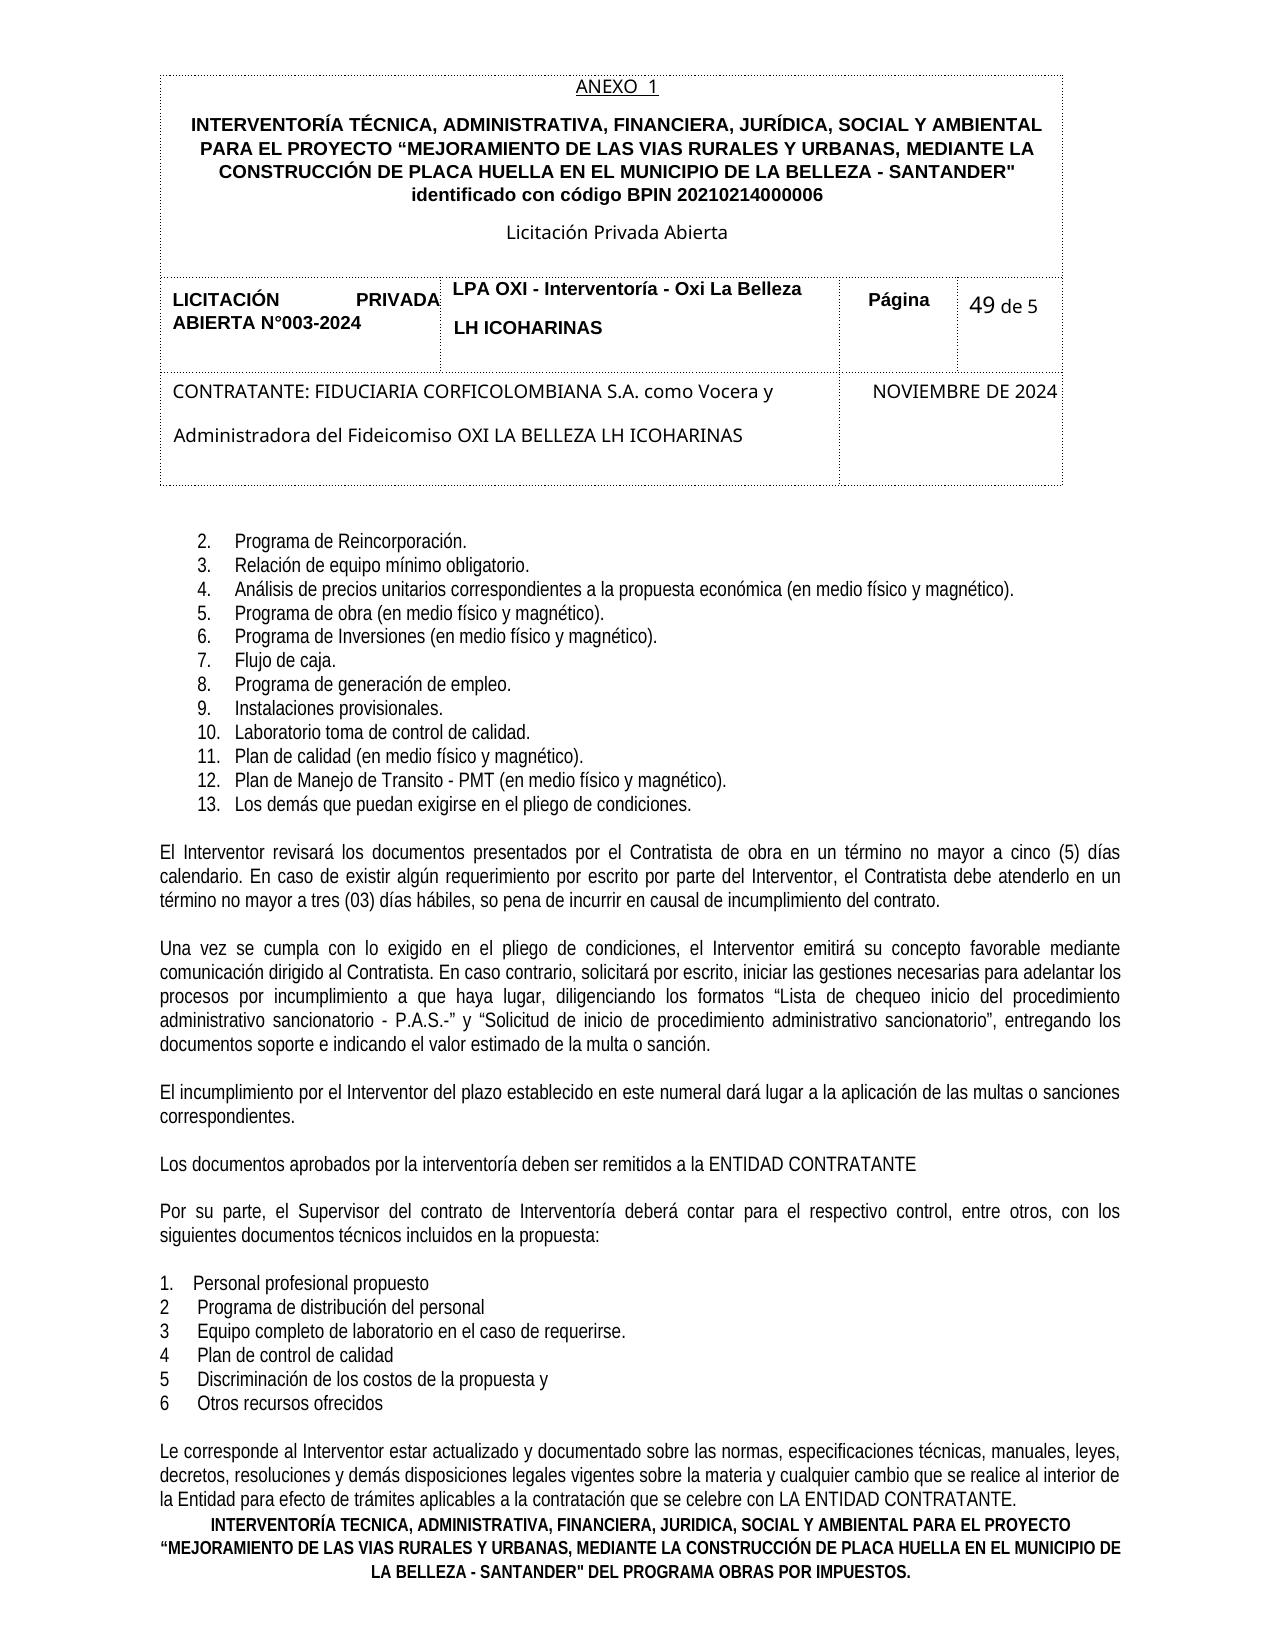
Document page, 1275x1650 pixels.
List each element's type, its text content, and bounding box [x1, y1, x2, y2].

text Una vez se cumpla con lo exigido en el pliego de condiciones, el Interventor emitirá su concepto favorable mediante comunicación dirigido al Contratista. En caso contrario, solicitará por escrito, iniciar las gestiones necesarias para adelantar los procesos por incumplimiento a que haya lugar, diligenciando los formatos “Lista de chequeo inicio del procedimiento administrativo sancionatorio - P.A.S.-” y “Solicitud de inicio de procedimiento administrativo sancionatorio”, entregando los documentos soporte e indicando el valor estimado de la multa o sanción. [159, 936, 1122, 1056]
list Plan de calidad (en medio físico y magnético). [197, 744, 1122, 768]
list Programa de Reincorporación. [197, 529, 1122, 553]
text El incumplimiento por el Interventor del plazo establecido en este numeral dará lugar a la aplicación de las multas o sanciones correspondientes. [159, 1080, 1122, 1128]
text Los documentos aprobados por la interventoría deben ser remitidos a la ENTIDAD CONTRATANTE [159, 1152, 1122, 1176]
list Discriminación de los costos de la propuesta y [159, 1367, 1122, 1391]
list Los demás que puedan exigirse en el pliego de condiciones. [197, 792, 1122, 816]
list Instalaciones provisionales. [197, 696, 1122, 720]
text El Interventor revisará los documentos presentados por el Contratista de obra en un término no mayor a cinco (5) días calendario. En caso de existir algún requerimiento por escrito por parte del Interventor, el Contratista debe atenderlo en un término no mayor a tres (03) días hábiles, so pena de incurrir en causal de incumplimiento del contrato. [159, 840, 1122, 912]
list Programa de distribución del personal [159, 1295, 1122, 1319]
list Otros recursos ofrecidos [159, 1391, 1122, 1415]
list Laboratorio toma de control de calidad. [197, 720, 1122, 744]
text 1. Personal profesional propuesto [159, 1271, 1122, 1295]
list Equipo completo de laboratorio en el caso de requerirse. [159, 1319, 1122, 1343]
list Flujo de caja. [197, 648, 1122, 672]
list Programa de Inversiones (en medio físico y magnético). [197, 624, 1122, 648]
list Relación de equipo mínimo obligatorio. [197, 553, 1122, 577]
list Análisis de precios unitarios correspondientes a la propuesta económica (en medio físico y magnético). [197, 577, 1122, 601]
list Programa de obra (en medio físico y magnético). [197, 601, 1122, 624]
text Por su parte, el Supervisor del contrato de Interventoría deberá contar para el respectivo control, entre otros, con los siguientes documentos técnicos incluidos en la propuesta: [159, 1199, 1122, 1247]
list Plan de Manejo de Transito - PMT (en medio físico y magnético). [197, 768, 1122, 792]
text Le corresponde al Interventor estar actualizado y documentado sobre las normas, especificaciones técnicas, manuales, leyes, decretos, resoluciones y demás disposiciones legales vigentes sobre la materia y cualquier cambio que se realice al interior de la Entidad para efecto de trámites aplicables a la contratación que se celebre con LA ENTIDAD CONTRATANTE. [159, 1439, 1122, 1511]
list Programa de generación de empleo. [197, 672, 1122, 696]
list Plan de control de calidad [159, 1343, 1122, 1367]
